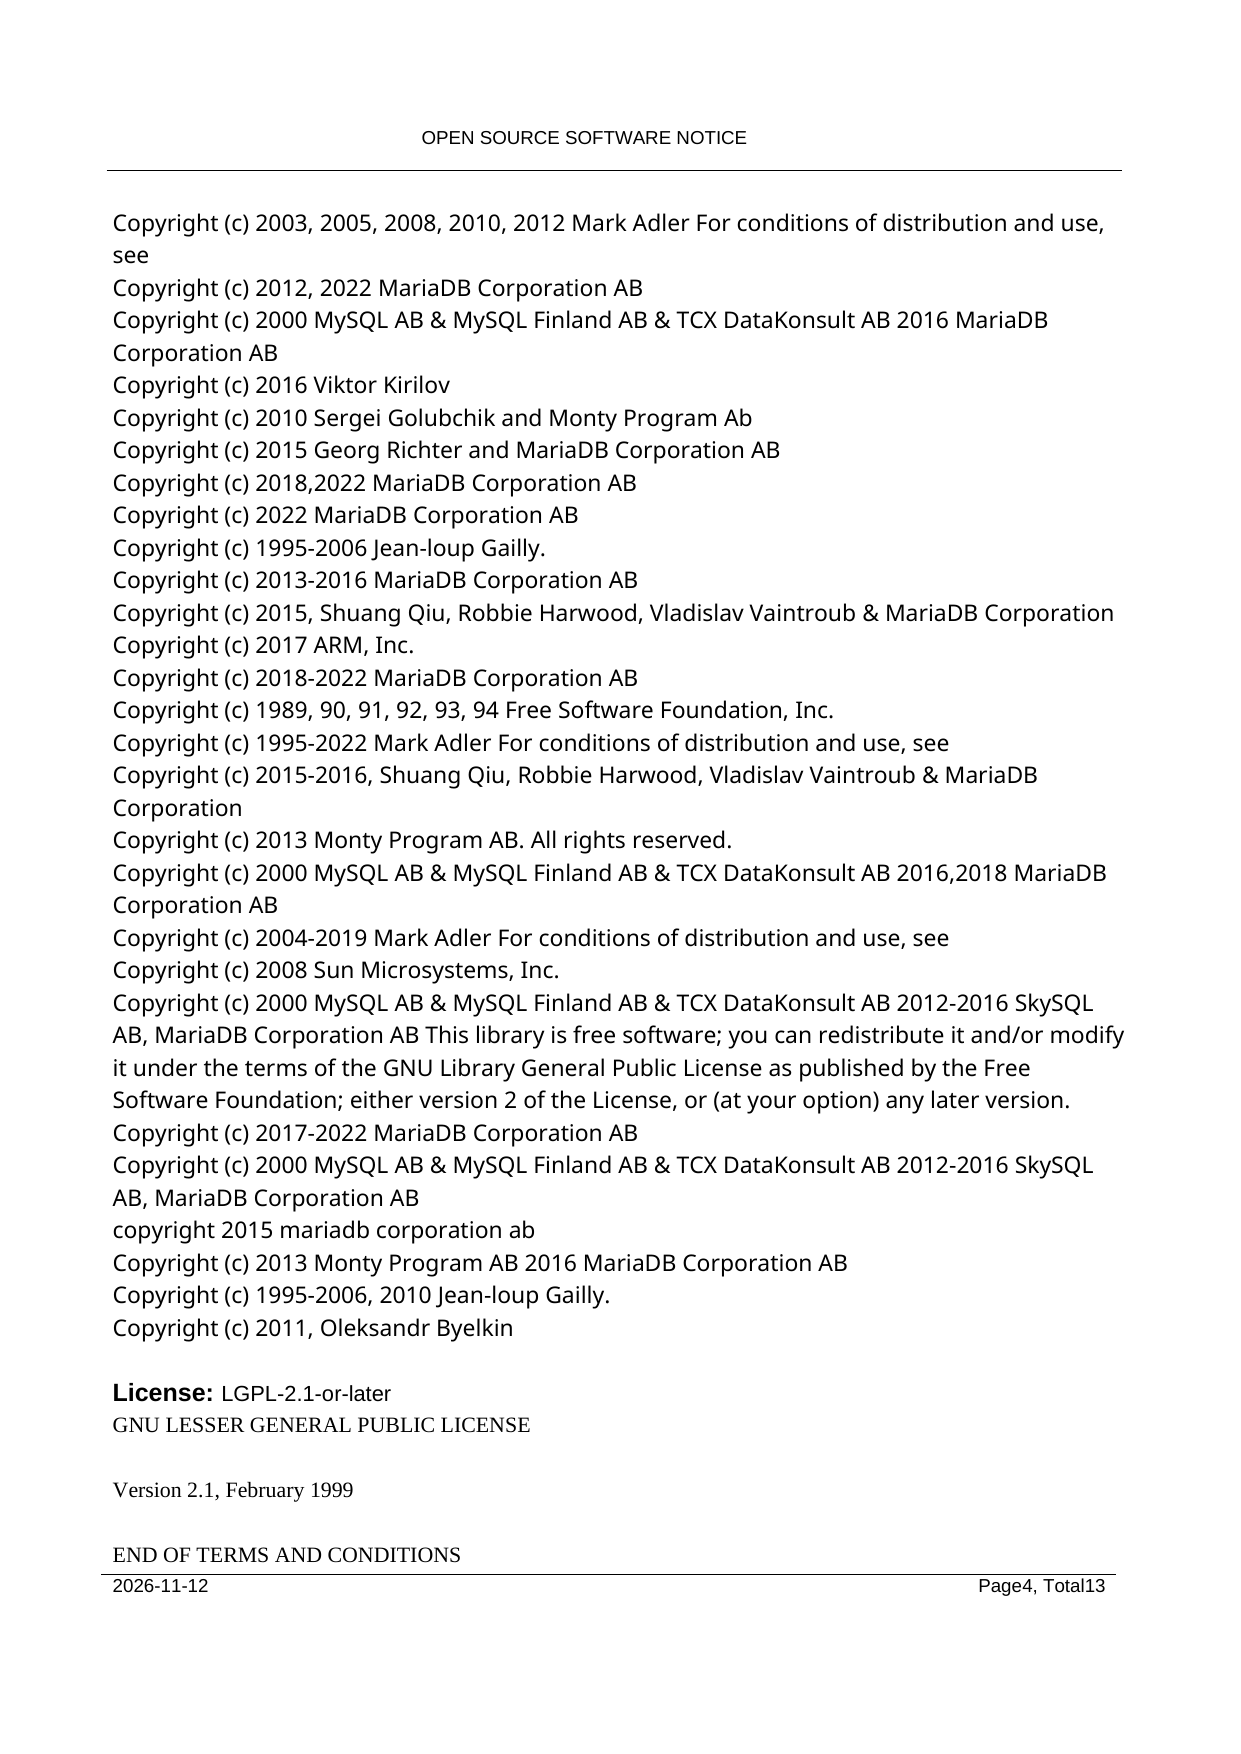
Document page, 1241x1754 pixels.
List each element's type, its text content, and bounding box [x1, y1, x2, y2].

text License: LGPL-2.1-or-later [112, 1376, 1128, 1409]
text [112, 206, 1128, 1376]
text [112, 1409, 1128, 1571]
